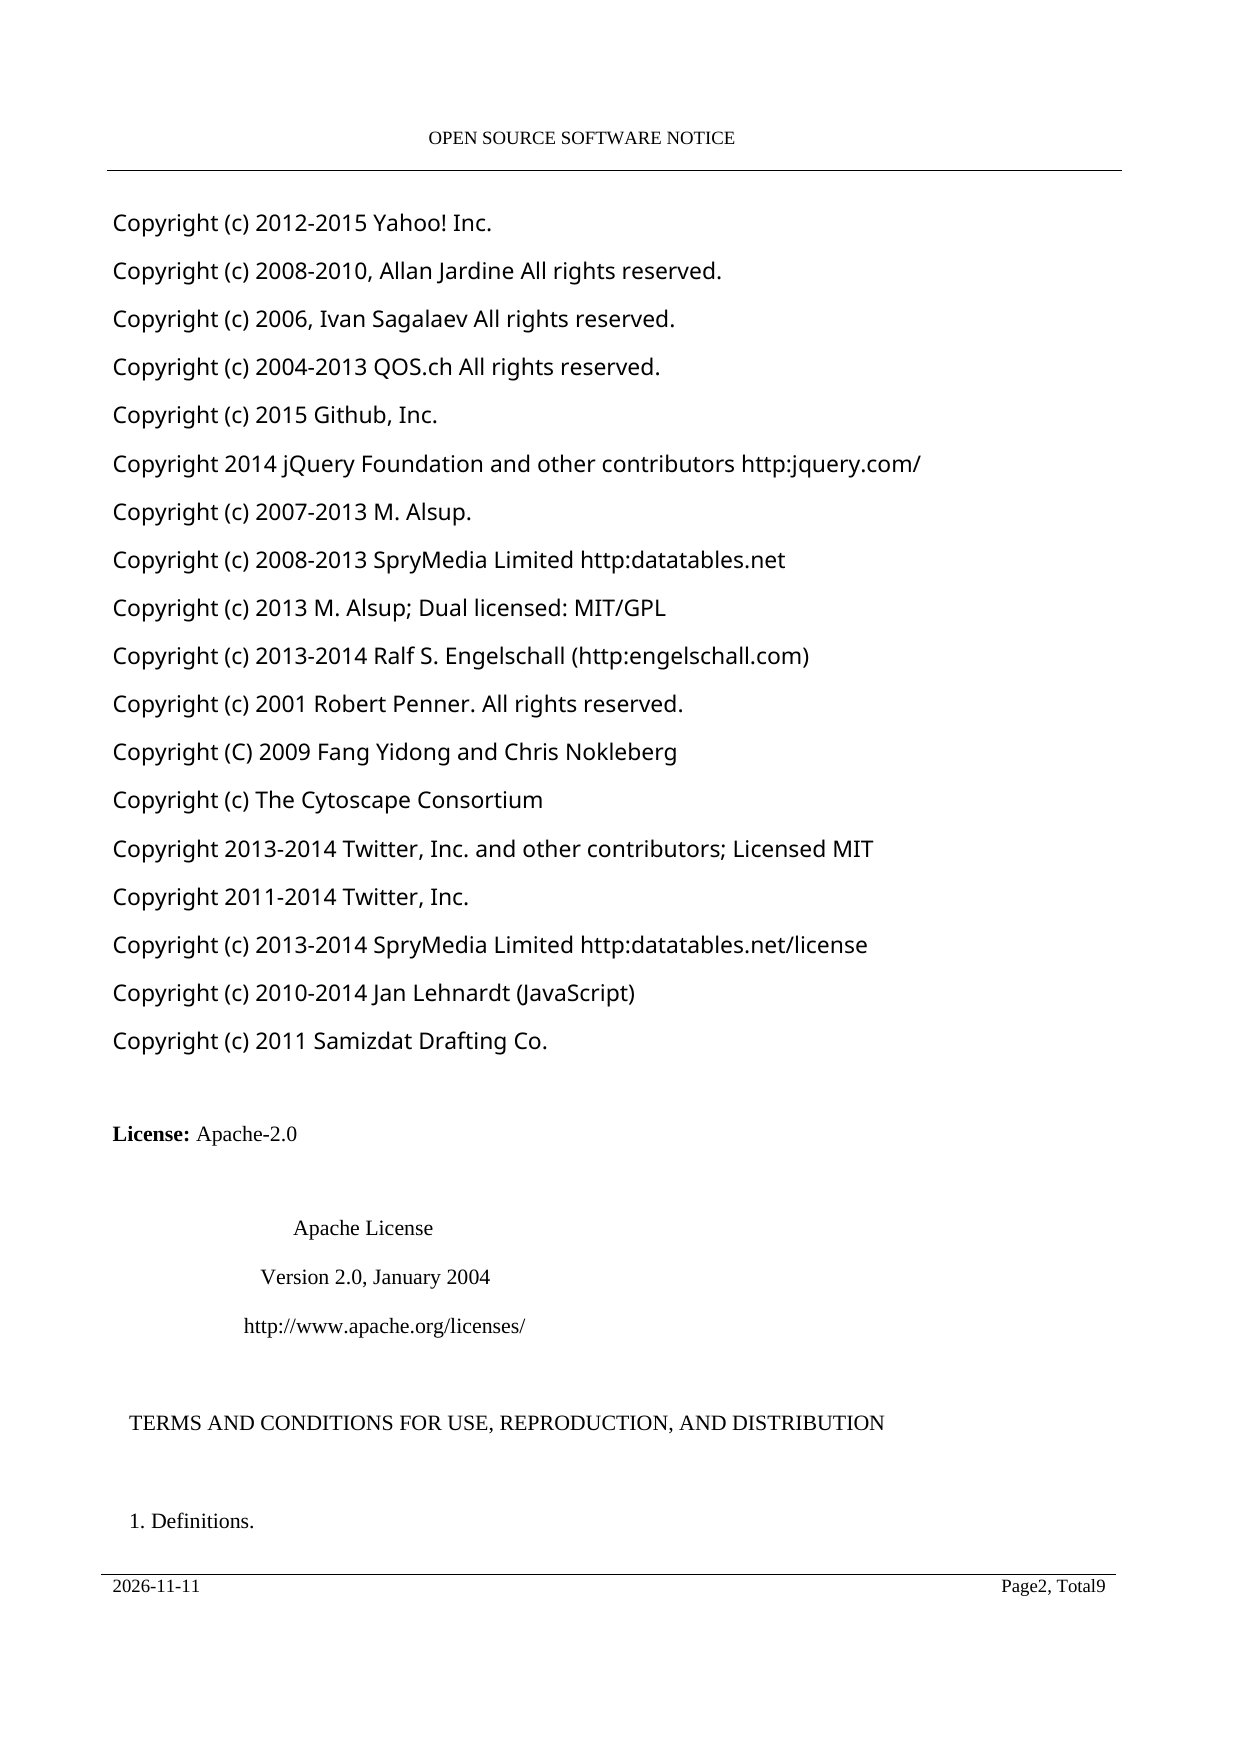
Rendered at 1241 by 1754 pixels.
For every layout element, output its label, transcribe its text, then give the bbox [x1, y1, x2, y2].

text Copyright 2014 jQuery Foundation and other contributors http:jquery.com/ [112, 447, 1128, 479]
text Copyright (c) The Cytoscape Consortium [112, 784, 1128, 816]
text Copyright (c) 2015 Github, Inc. [112, 399, 1128, 431]
text Copyright (c) 2008-2013 SpryMedia Limited http:datatables.net [112, 543, 1128, 576]
text Copyright (c) 2010-2014 Jan Lehnardt (JavaScript) [112, 976, 1128, 1009]
text License: Apache-2.0 [112, 1118, 1128, 1150]
text Copyright (c) 2001 Robert Penner. All rights reserved. [112, 688, 1128, 720]
text Copyright (c) 2008-2010, Allan Jardine All rights reserved. [112, 254, 1128, 287]
text Copyright 2013-2014 Twitter, Inc. and other contributors; Licensed MIT [112, 832, 1128, 864]
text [112, 1163, 1128, 1537]
text Copyright (C) 2009 Fang Yidong and Chris Nokleberg [112, 736, 1128, 768]
text Copyright (c) 2006, Ivan Sagalaev All rights reserved. [112, 303, 1128, 335]
text Copyright (c) 2013-2014 Ralf S. Engelschall (http:engelschall.com) [112, 639, 1128, 672]
text Copyright (c) 2013-2014 SpryMedia Limited http:datatables.net/license [112, 928, 1128, 961]
text Copyright (c) 2012-2015 Yahoo! Inc. [112, 206, 1128, 239]
text Copyright (c) 2013 M. Alsup; Dual licensed: MIT/GPL [112, 591, 1128, 624]
text Copyright (c) 2007-2013 M. Alsup. [112, 495, 1128, 528]
text Copyright 2011-2014 Twitter, Inc. [112, 880, 1128, 913]
text Copyright (c) 2011 Samizdat Drafting Co. [112, 1024, 1128, 1057]
text Copyright (c) 2004-2013 QOS.ch All rights reserved. [112, 351, 1128, 383]
